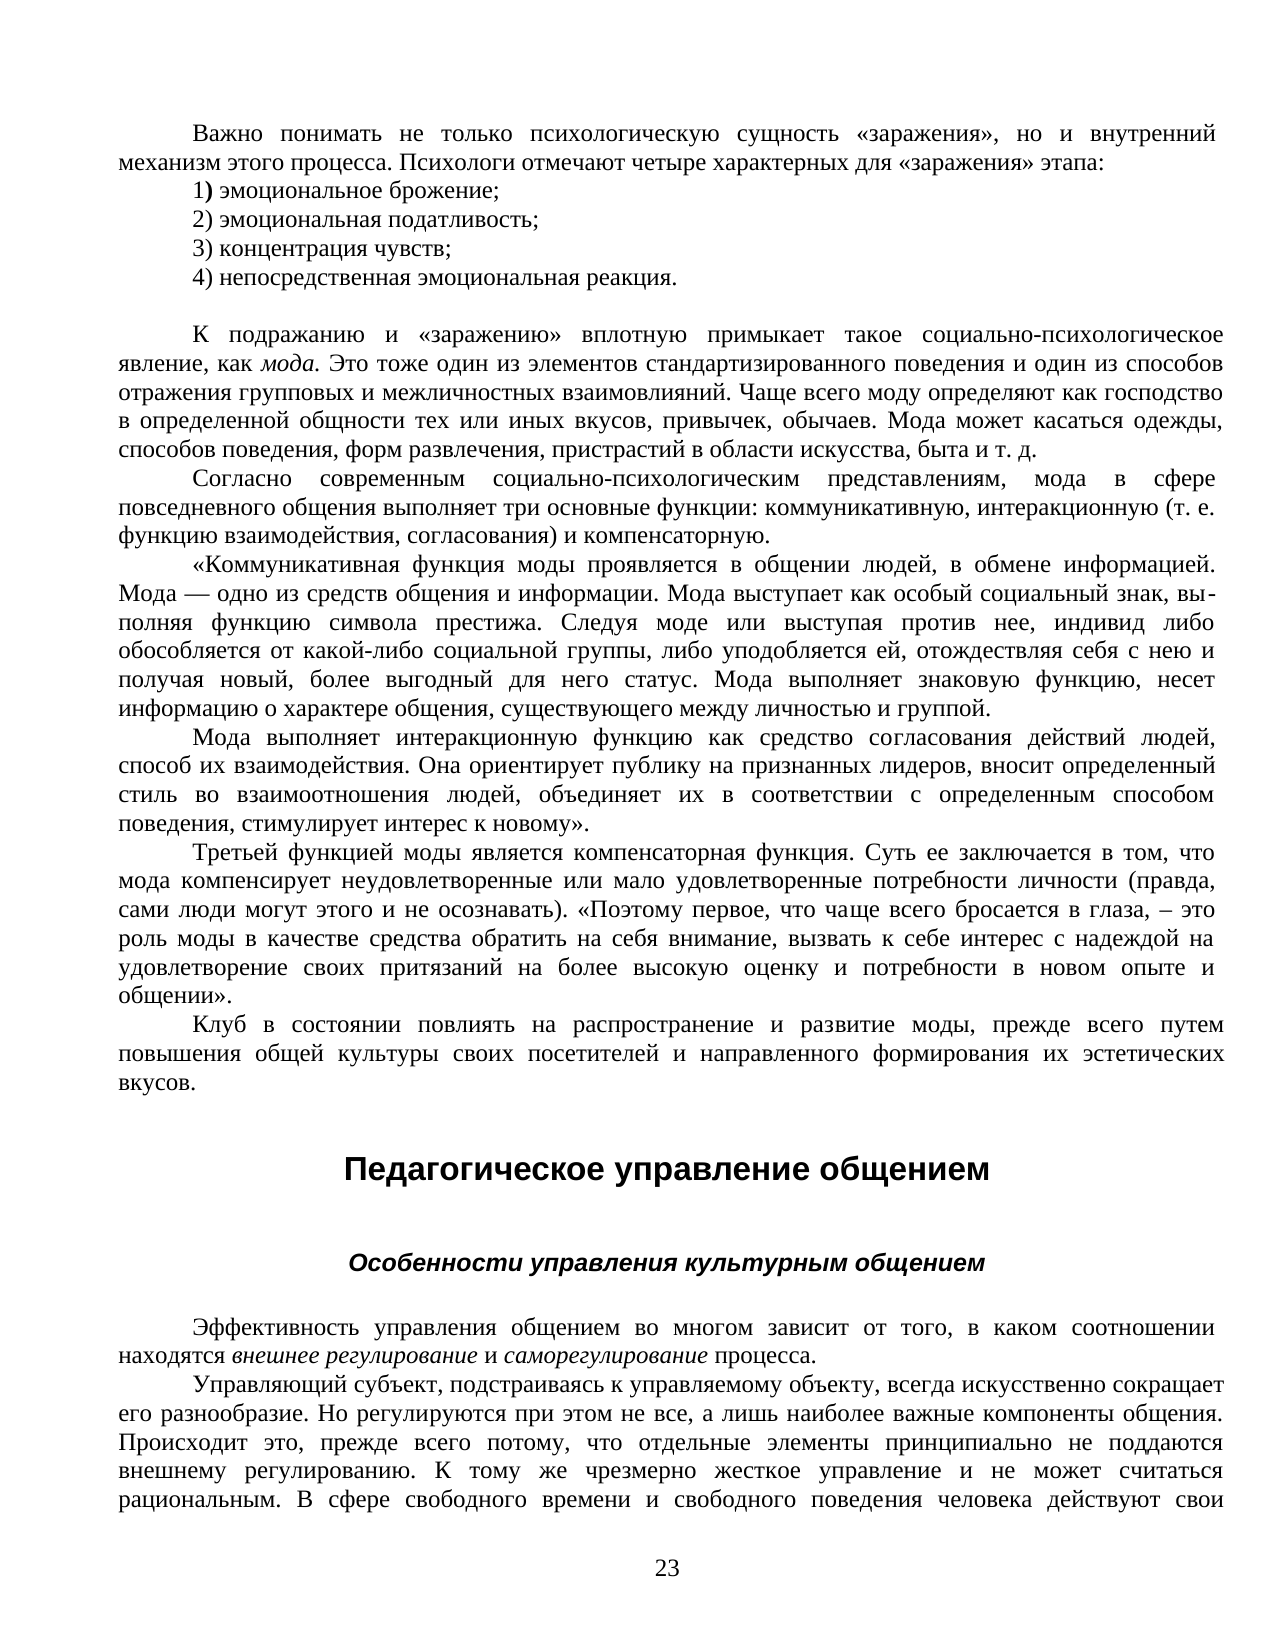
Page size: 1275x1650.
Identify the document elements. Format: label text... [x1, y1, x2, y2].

text Третьей функцией моды является компенсаторная функция. Суть ее заключается в том, что мода компенсирует неудовлетворенные или мало удовлетворенные потребности личности (правда, сами люди могут этого и не осознавать). «Поэтому первое, что чаще всего бросается в глаза, – это роль моды в качестве средства обратить на себя внимание, вызвать к себе интерес с надеждой на удовлетворение своих притязаний на более высокую оценку и потребности в новом опыте и общении». [118, 837, 1216, 1009]
text «Коммуникативная функция моды проявляется в общении людей, в обмене информацией. Мода — одно из средств общения и информации. Мода выступает как особый социальный знак, выполняя функцию символа престижа. Следуя моде или выступая против нее, индивид либо обособляется от какой-либо социальной группы, либо уподобляется ей, отождествляя себя с нею и получая новый, более выгодный для него статус. Мода выполняет знаковую функцию, несет информацию о характере общения, существующего между личностью и группой. [118, 549, 1216, 722]
text 4) непосредственная эмоциональная реакция. [118, 262, 1216, 291]
text Эффективность управления общением во многом зависит от того, в каком соотношении находятся внешнее регулирование и саморегулирование процесса. [118, 1312, 1216, 1369]
text 3) концентрация чувств; [118, 233, 1216, 262]
subtitle Педагогическое управление общением [118, 1149, 1216, 1188]
text К подражанию и «заражению» вплотную примыкает такое социально-психологическое явление, как мода. Это тоже один из элементов стандартизированного поведения и один из способов отражения групповых и межличностных взаимовлияний. Чаще всего моду определяют как господство в определенной общности тех или иных вкусов, привычек, обычаев. Мода может касаться одежды, способов поведения, форм развлечения, пристрастий в области искусства, быта и т. д. [118, 319, 1224, 463]
text Клуб в состоянии повлиять на распространение и развитие моды, прежде всего путем повышения общей культуры своих посетителей и направленного формирования их эстетических вкусов. [118, 1009, 1224, 1096]
text Важно понимать не только психологическую сущность «заражения», но и внутренний механизм этого процесса. Психологи отмечают четыре характерных для «заражения» этапа: [118, 118, 1216, 176]
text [118, 1369, 1224, 1513]
text Согласно современным социально-психологическим представлениям, мода в сфере повседневного общения выполняет три основные функции: коммуникативную, интеракционную (т. е. функцию взаимодействия, согласования) и компенсаторную. [118, 463, 1216, 549]
text Мода выполняет интеракционную функцию как средство согласования действий людей, способ их взаимодействия. Она ориентирует публику на признанных лидеров, вносит определенный стиль во взаимоотношения людей, объединяет их в соответствии с определенным способом поведения, стимулирует интерес к новому». [118, 722, 1216, 837]
text 1) эмоциональное брожение; [118, 176, 1216, 204]
text 2) эмоциональная податливость; [118, 204, 1216, 233]
subtitle Особенности управления культурным общением [118, 1248, 1216, 1277]
